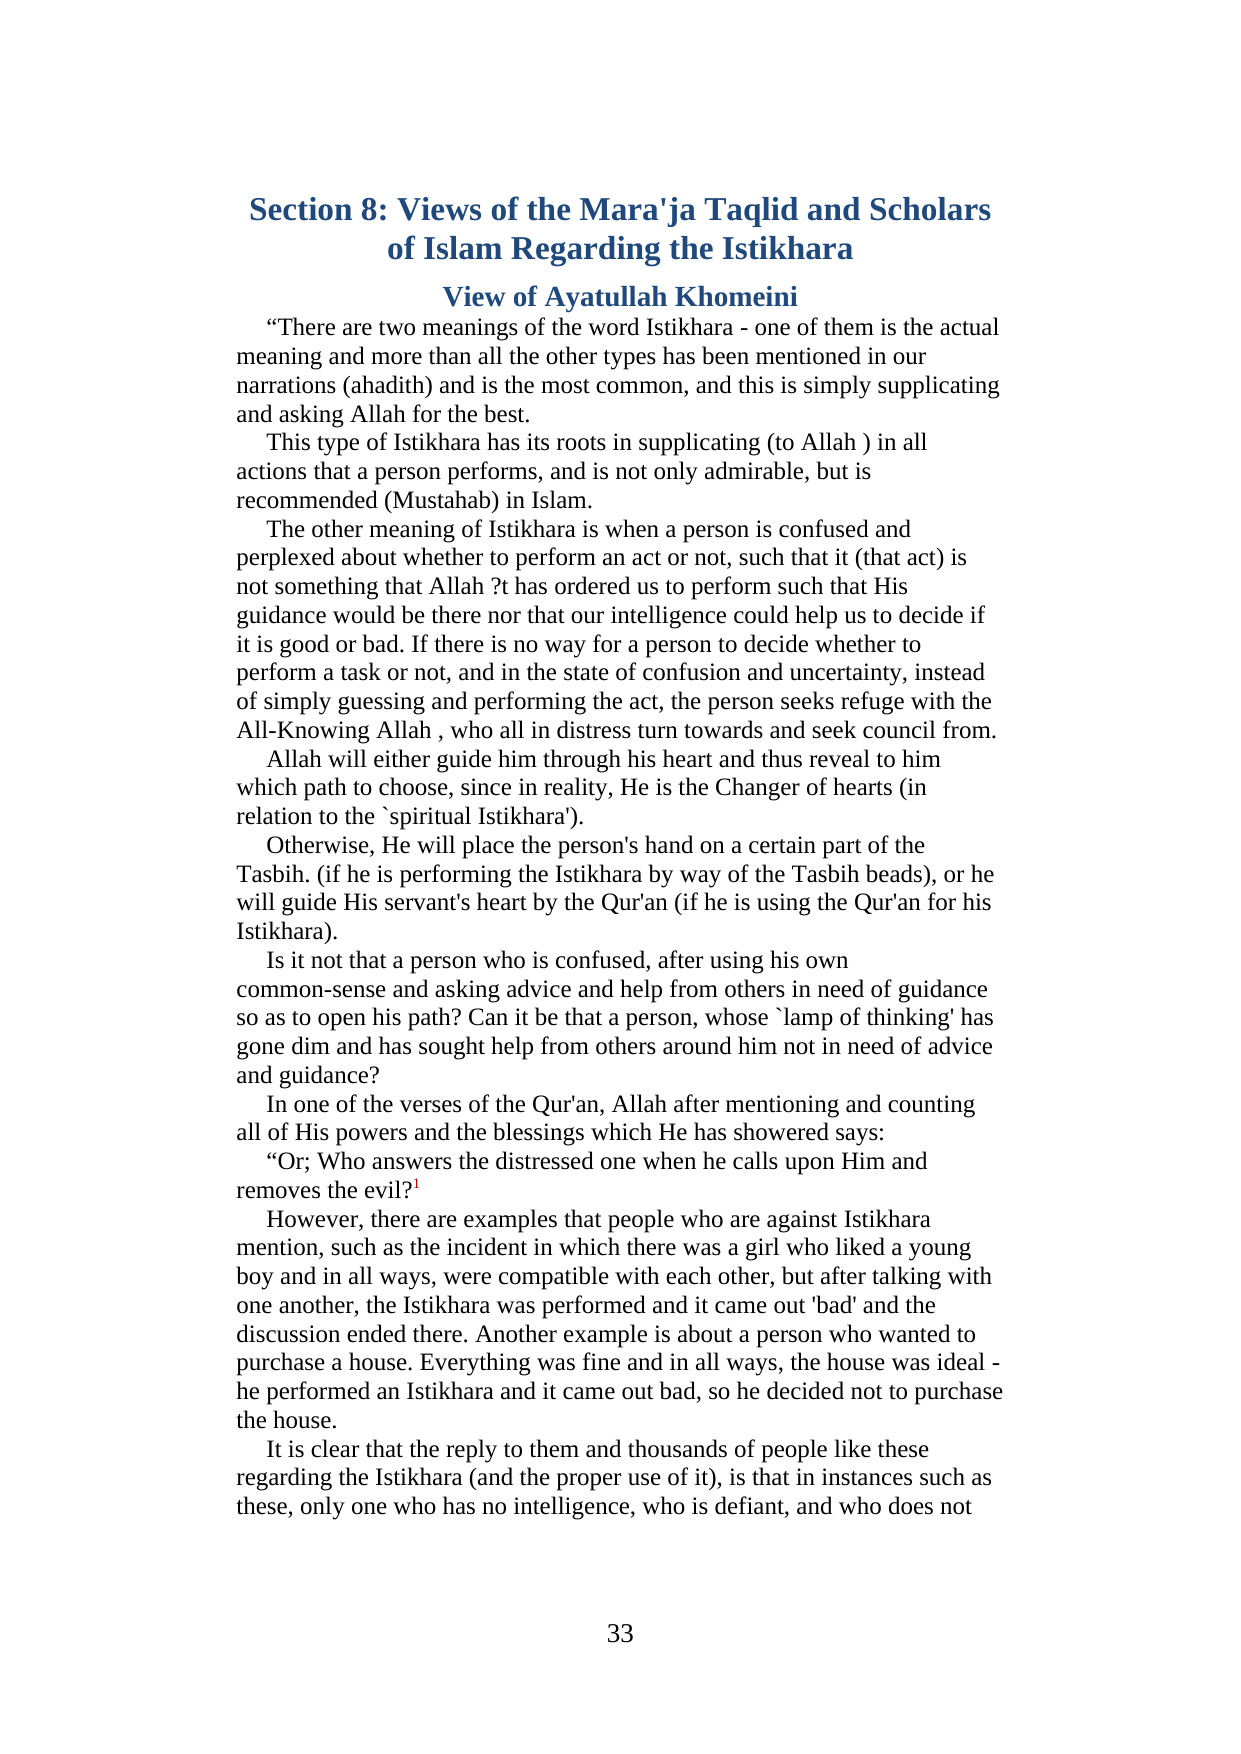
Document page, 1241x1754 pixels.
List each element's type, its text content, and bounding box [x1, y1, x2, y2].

subtitle Section 8: Views of the Mara'ja Taqlid and Scholars of Islam Regarding the Istikhara [236, 190, 1004, 266]
text “There are two meanings of the word Istikhara ‑ one of them is the actual meaning and more than all the other types has been mentioned in our narrations (ahadith) and is the most common, and this is simply supplicating and asking Allah for the best. [236, 312, 1004, 427]
text Is it not that a person who is confused, after using his own common‑sense and asking advice and help from others in need of guidance so as to open his path? Can it be that a person, whose `lamp of thinking' has gone dim and has sought help from others around him not in need of advice and guidance? [236, 945, 1004, 1089]
text However, there are examples that people who are against Istikhara mention, such as the incident in which there was a girl who liked a young boy and in all ways, were compatible with each other, but after talking with one another, the Istikhara was performed and it came out 'bad' and the discussion ended there. Another example is about a person who wanted to purchase a house. Everything was fine and in all ways, the house was ideal ‑ he performed an Istikhara and it came out bad, so he decided not to purchase the house. [236, 1204, 1004, 1434]
subtitle View of Ayatullah Khomeini [236, 279, 1004, 312]
text “Or; Who answers the distressed one when he calls upon Him and removes the evil?1 [236, 1146, 1004, 1204]
text Allah will either guide him through his heart and thus reveal to him which path to choose, since in reality, He is the Changer of hearts (in relation to the `spiritual Istikhara'). [236, 744, 1004, 830]
text In one of the verses of the Qur'an, Allah after mentioning and counting all of His powers and the blessings which He has showered says: [236, 1089, 1004, 1146]
text This type of Istikhara has its roots in supplicating (to Allah ) in all actions that a person performs, and is not only admirable, but is recommended (Mustahab) in Islam. [236, 427, 1004, 514]
text Otherwise, He will place the person's hand on a certain part of the Tasbih. (if he is performing the Istikhara by way of the Tasbih beads), or he will guide His servant's heart by the Qur'an (if he is using the Qur'an for his Istikhara). [236, 830, 1004, 945]
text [236, 1434, 1004, 1520]
text The other meaning of Istikhara is when a person is confused and perplexed about whether to perform an act or not, such that it (that act) is not something that Allah ?t has ordered us to perform such that His guidance would be there nor that our intelligence could help us to decide if it is good or bad. If there is no way for a person to decide whether to perform a task or not, and in the state of confusion and uncertainty, instead of simply guessing and performing the act, the person seeks refuge with the All-­Knowing Allah , who all in distress turn towards and seek council from. [236, 514, 1004, 744]
